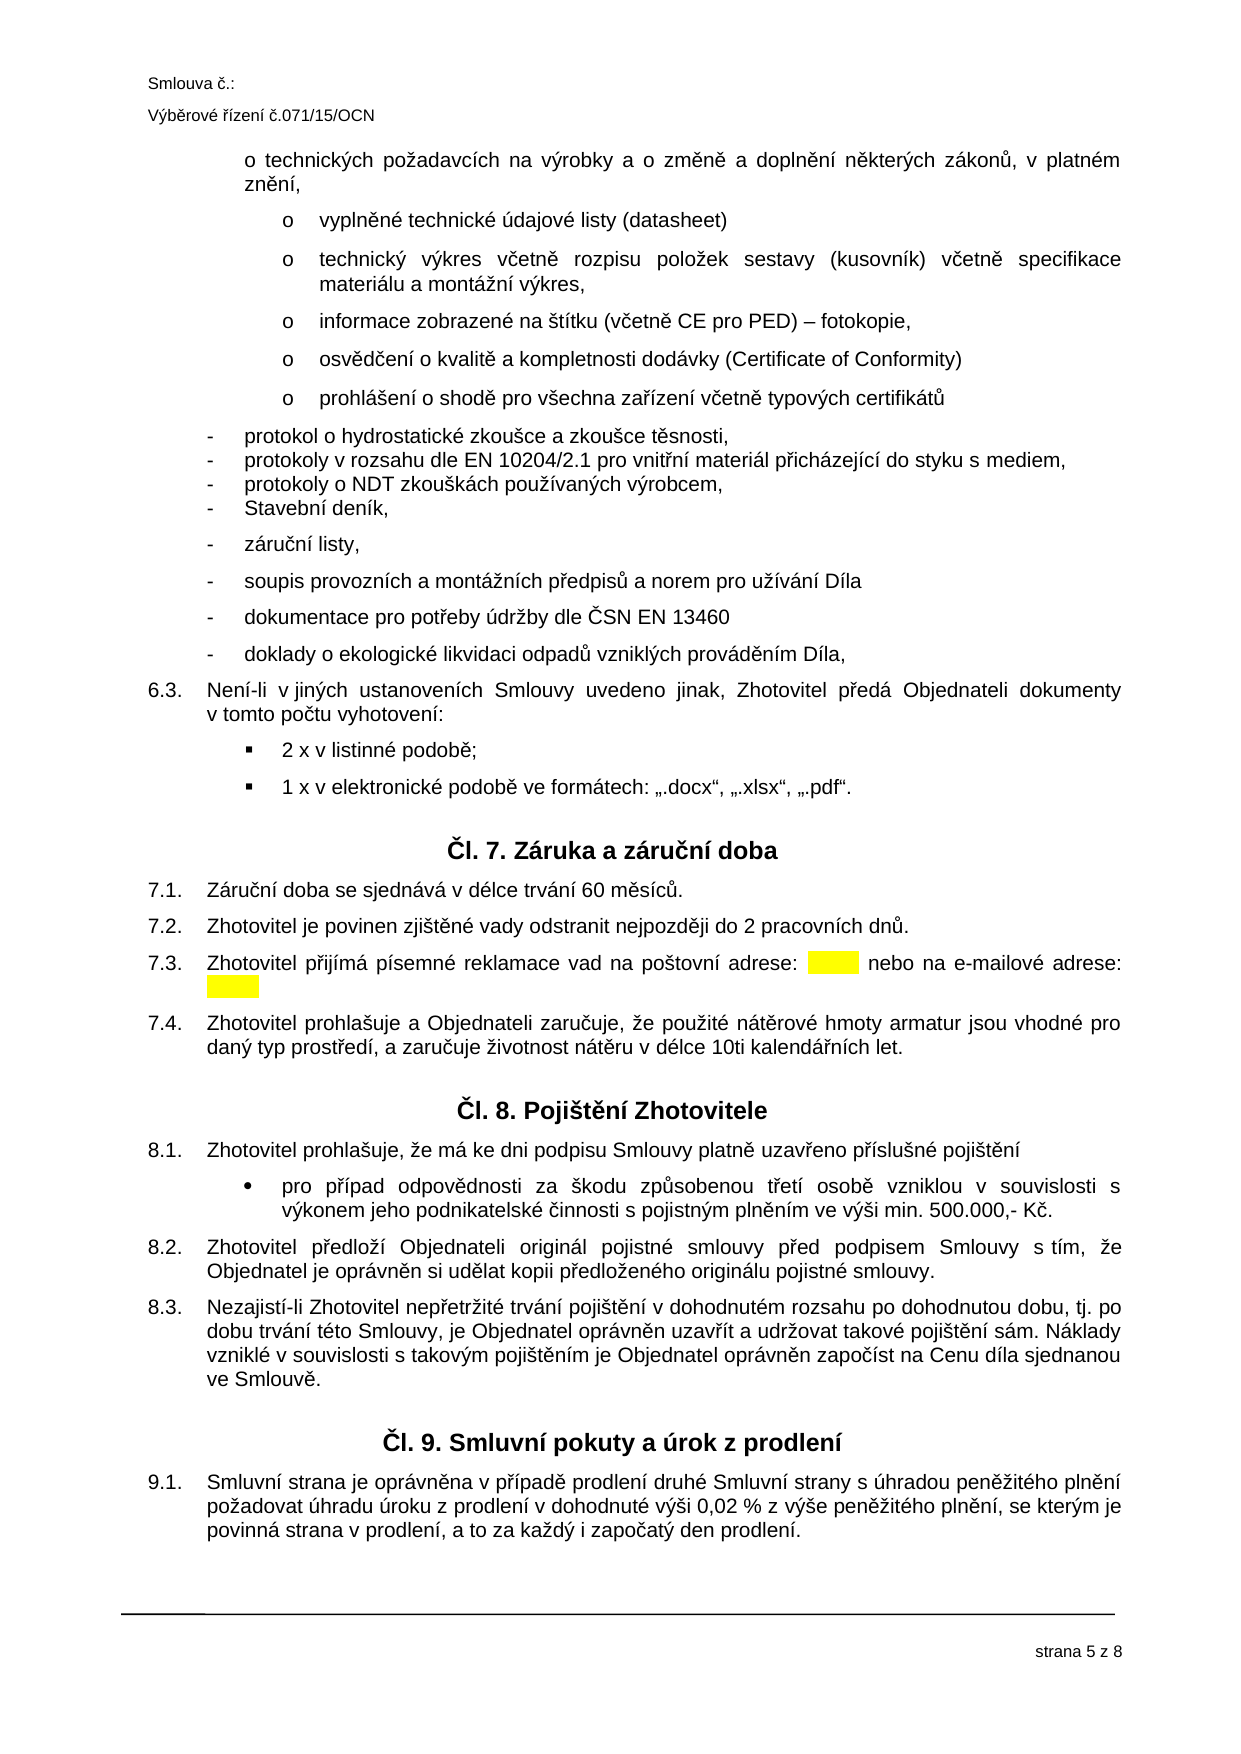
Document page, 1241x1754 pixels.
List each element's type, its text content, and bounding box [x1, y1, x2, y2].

text Zhotovitel prohlašuje a Objednateli zaručuje, že použité nátěrové hmoty armatur jsou vhodné pro daný typ prostředí, a zaručuje životnost nátěru v délce 10ti kalendářních let. [148, 1011, 1122, 1059]
list záruční listy, [207, 532, 1122, 556]
list protokol o hydrostatické zkoušce a zkoušce těsnosti, [207, 424, 1122, 448]
list prohlášení o shodě pro všechna zařízení včetně typových certifikátů [282, 385, 1122, 411]
list pro případ odpovědnosti za škodu způsobenou třetí osobě vzniklou v souvislosti s výkonem jeho podnikatelské činnosti s pojistným plněním ve výši min. 500.000,- Kč. [244, 1174, 1122, 1222]
text Zhotovitel přijímá písemné reklamace vad na poštovní adrese: nebo na e-mailové adrese: [148, 951, 1122, 998]
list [207, 148, 1122, 196]
list doklady o ekologické likvidaci odpadů vzniklých prováděním Díla, [207, 641, 1122, 665]
text Zhotovitel předloží Objednateli originál pojistné smlouvy před podpisem Smlouvy s tím, že Objednatel je oprávněn si udělat kopii předloženého originálu pojistné smlouvy. [148, 1234, 1122, 1282]
text Nezajistí-li Zhotovitel nepřetržité trvání pojištění v dohodnutém rozsahu po dohodnutou dobu, tj. po dobu trvání této Smlouvy, je Objednatel oprávněn uzavřít a udržovat takové pojištění sám. Náklady vzniklé v souvislosti s takovým pojištěním je Objednatel oprávněn započíst na Cenu díla sjednanou ve Smlouvě. [148, 1295, 1122, 1391]
list 2 x v listinné podobě; [244, 738, 1122, 762]
text Není-li v jiných ustanoveních Smlouvy uvedeno jinak, Zhotovitel předá Objednateli dokumenty v tomto počtu vyhotovení: [148, 678, 1122, 726]
text Smluvní strana je oprávněna v případě prodlení druhé Smluvní strany s úhradou peněžitého plnění požadovat úhradu úroku z prodlení v dohodnuté výši 0,02 % z výše peněžitého plnění, se kterým je povinná strana v prodlení, a to za každý i započatý den prodlení. [148, 1469, 1122, 1541]
list vyplněné technické údajové listy (datasheet) [282, 208, 1122, 234]
list Stavební deník, [207, 496, 1122, 519]
list dokumentace pro potřeby údržby dle ČSN EN 13460 [207, 605, 1122, 629]
text Pojištění Zhotovitele [102, 1096, 1122, 1125]
text Smluvní pokuty a úrok z prodlení [102, 1428, 1122, 1457]
text Zhotovitel prohlašuje, že má ke dni podpisu Smlouvy platně uzavřeno příslušné pojištění [148, 1138, 1122, 1162]
text Zhotovitel je povinen zjištěné vady odstranit nejpozději do 2 pracovních dnů. [148, 914, 1122, 938]
list osvědčení o kvalitě a kompletnosti dodávky (Certificate of Conformity) [282, 347, 1122, 373]
list protokoly o NDT zkouškách používaných výrobcem, [207, 472, 1122, 496]
list informace zobrazené na štítku (včetně CE pro PED) – fotokopie, [282, 309, 1122, 334]
list soupis provozních a montážních předpisů a norem pro užívání Díla [207, 568, 1122, 592]
text Záruční doba se sjednává v délce trvání 60 měsíců. [148, 878, 1122, 902]
list protokoly v rozsahu dle EN 10204/2.1 pro vnitřní materiál přicházející do styku s mediem, [207, 448, 1122, 472]
list technický výkres včetně rozpisu položek sestavy (kusovník) včetně specifikace materiálu a montážní výkres, [282, 246, 1122, 296]
text Záruka a záruční doba [102, 836, 1122, 865]
list 1 x v elektronické podobě ve formátech: „.docx“, „.xlsx“, „.pdf“. [244, 775, 1122, 799]
